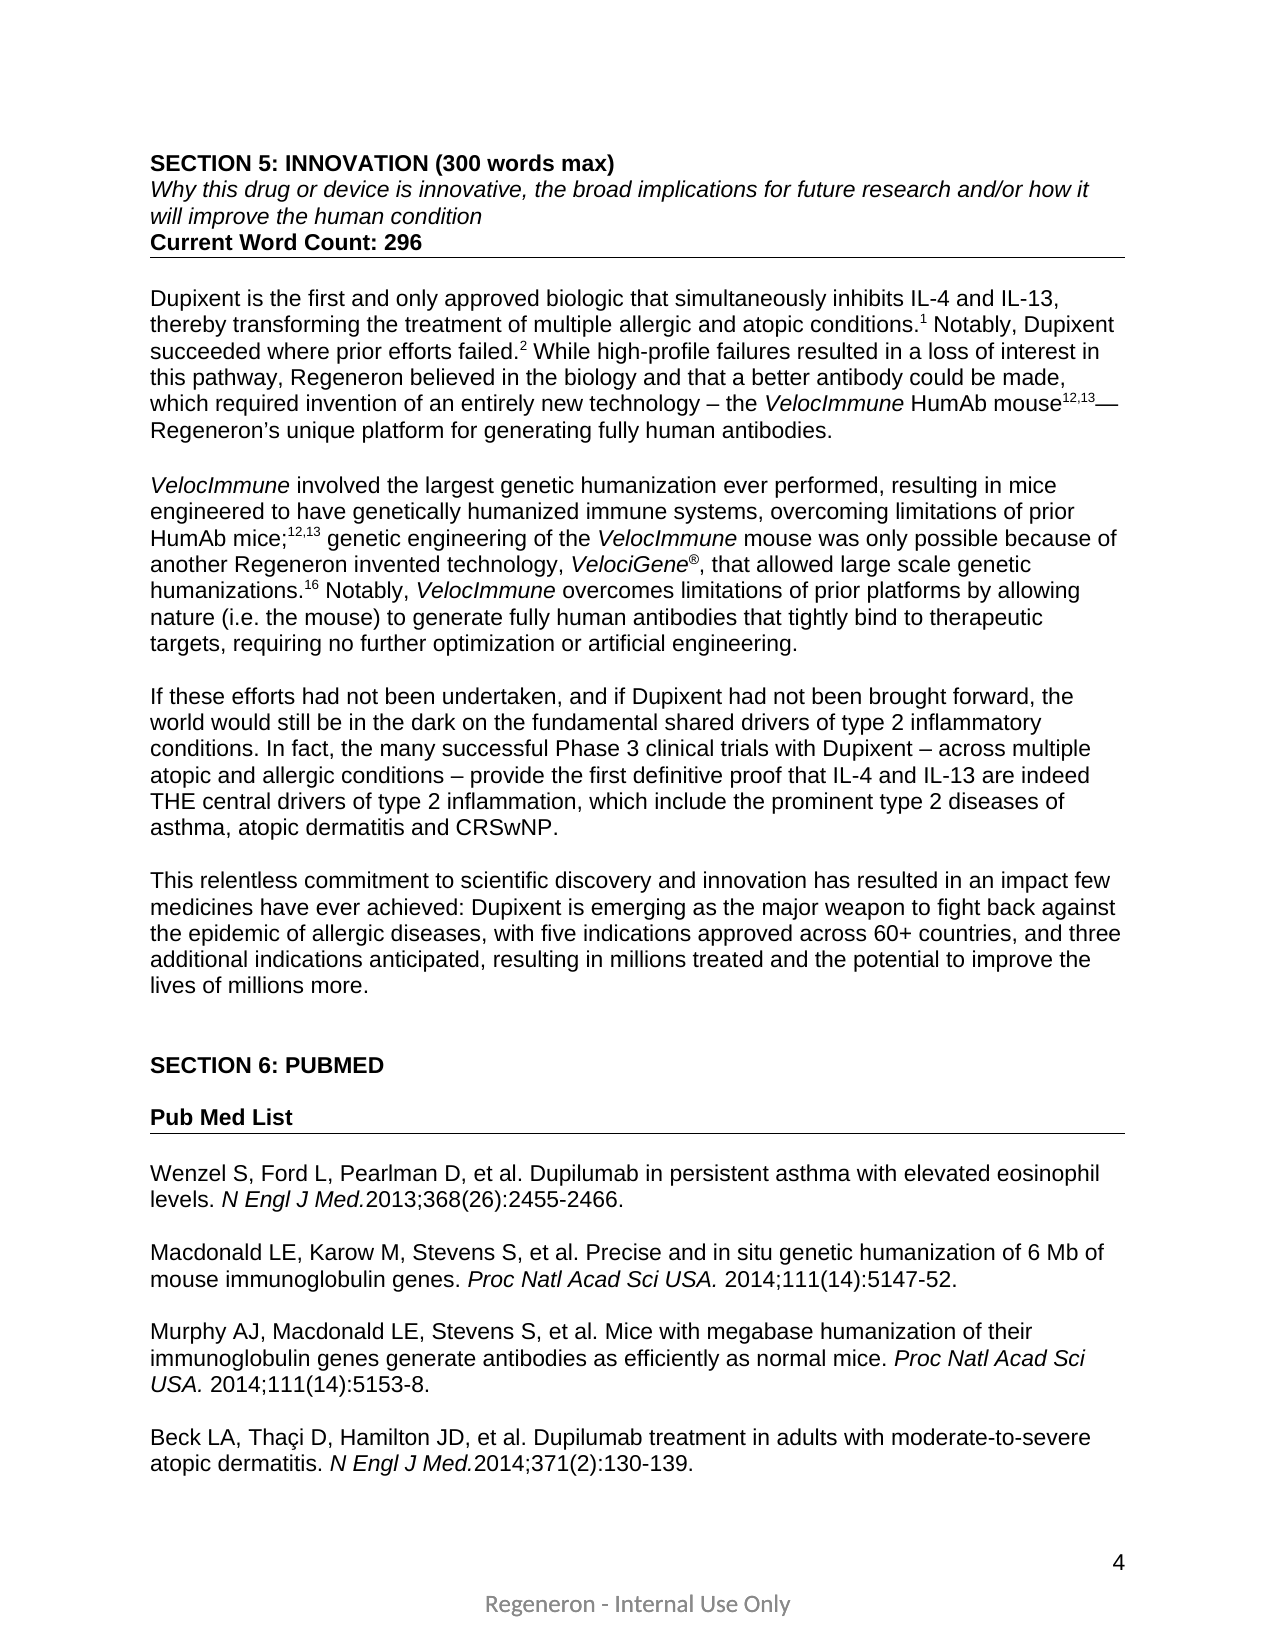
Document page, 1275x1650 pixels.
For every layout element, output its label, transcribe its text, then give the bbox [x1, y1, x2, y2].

text Beck LA, Thaçi D, Hamilton JD, et al. Dupilumab treatment in adults with moderate-to-severe atopic dermatitis. N Engl J Med.2014;371(2):130-139. [150, 1424, 1125, 1476]
text Pub Med List [150, 1104, 1125, 1133]
text SECTION 5: INNOVATION (300 words max) [150, 150, 1125, 176]
text This relentless commitment to scientific discovery and innovation has resulted in an impact few medicines have ever achieved: Dupixent is emerging as the major weapon to fight back against the epidemic of allergic diseases, with five indications approved across 60+ countries, and three additional indications anticipated, resulting in millions treated and the potential to improve the lives of millions more. [150, 867, 1125, 999]
text Murphy AJ, Macdonald LE, Stevens S, et al. Mice with megabase humanization of their immunoglobulin genes generate antibodies as efficiently as normal mice. Proc Natl Acad Sci USA. 2014;111(14):5153-8. [150, 1318, 1125, 1397]
text Dupixent is the first and only approved biologic that simultaneously inhibits IL-4 and IL-13, thereby transforming the treatment of multiple allergic and atopic conditions.1 Notably, Dupixent succeeded where prior efforts failed.2 While high-profile failures resulted in a loss of interest in this pathway, Regeneron believed in the biology and that a better antibody could be made, which required invention of an entirely new technology – the VelocImmune HumAb mouse12,13—Regeneron’s unique platform for generating fully human antibodies. [150, 285, 1125, 443]
text SECTION 6: PUBMED [150, 1052, 1125, 1078]
text VelocImmune involved the largest genetic humanization ever performed, resulting in mice engineered to have genetically humanized immune systems, overcoming limitations of prior HumAb mice;12,13 genetic engineering of the VelocImmune mouse was only possible because of another Regeneron invented technology, VelociGene, that allowed large scale genetic humanizations. Notably, VelocImmune overcomes limitations of prior platforms by allowing nature (i.e. the mouse) to generate fully human antibodies that tightly bind to therapeutic targets, requiring no further optimization or artificial engineering. [150, 472, 1125, 656]
text If these efforts had not been undertaken, and if Dupixent had not been brought forward, the world would still be in the dark on the fundamental shared drivers of type 2 inflammatory conditions. In fact, the many successful Phase 3 clinical trials with Dupixent – across multiple atopic and allergic conditions – provide the first definitive proof that IL-4 and IL-13 are indeed THE central drivers of type 2 inflammation, which include the prominent type 2 diseases of asthma, atopic dermatitis and CRSwNP. [150, 683, 1125, 841]
text Wenzel S, Ford L, Pearlman D, et al. Dupilumab in persistent asthma with elevated eosinophil levels. N Engl J Med.2013;368(26):2455-2466. [150, 1160, 1125, 1213]
text Current Word Count: 296 [150, 229, 1125, 257]
text Macdonald LE, Karow M, Stevens S, et al. Precise and in situ genetic humanization of 6 Mb of mouse immunoglobulin genes. Proc Natl Acad Sci USA. 2014;111(14):5147-52. [150, 1239, 1125, 1292]
text Why this drug or device is innovative, the broad implications for future research and/or how it will improve the human condition [150, 176, 1125, 229]
